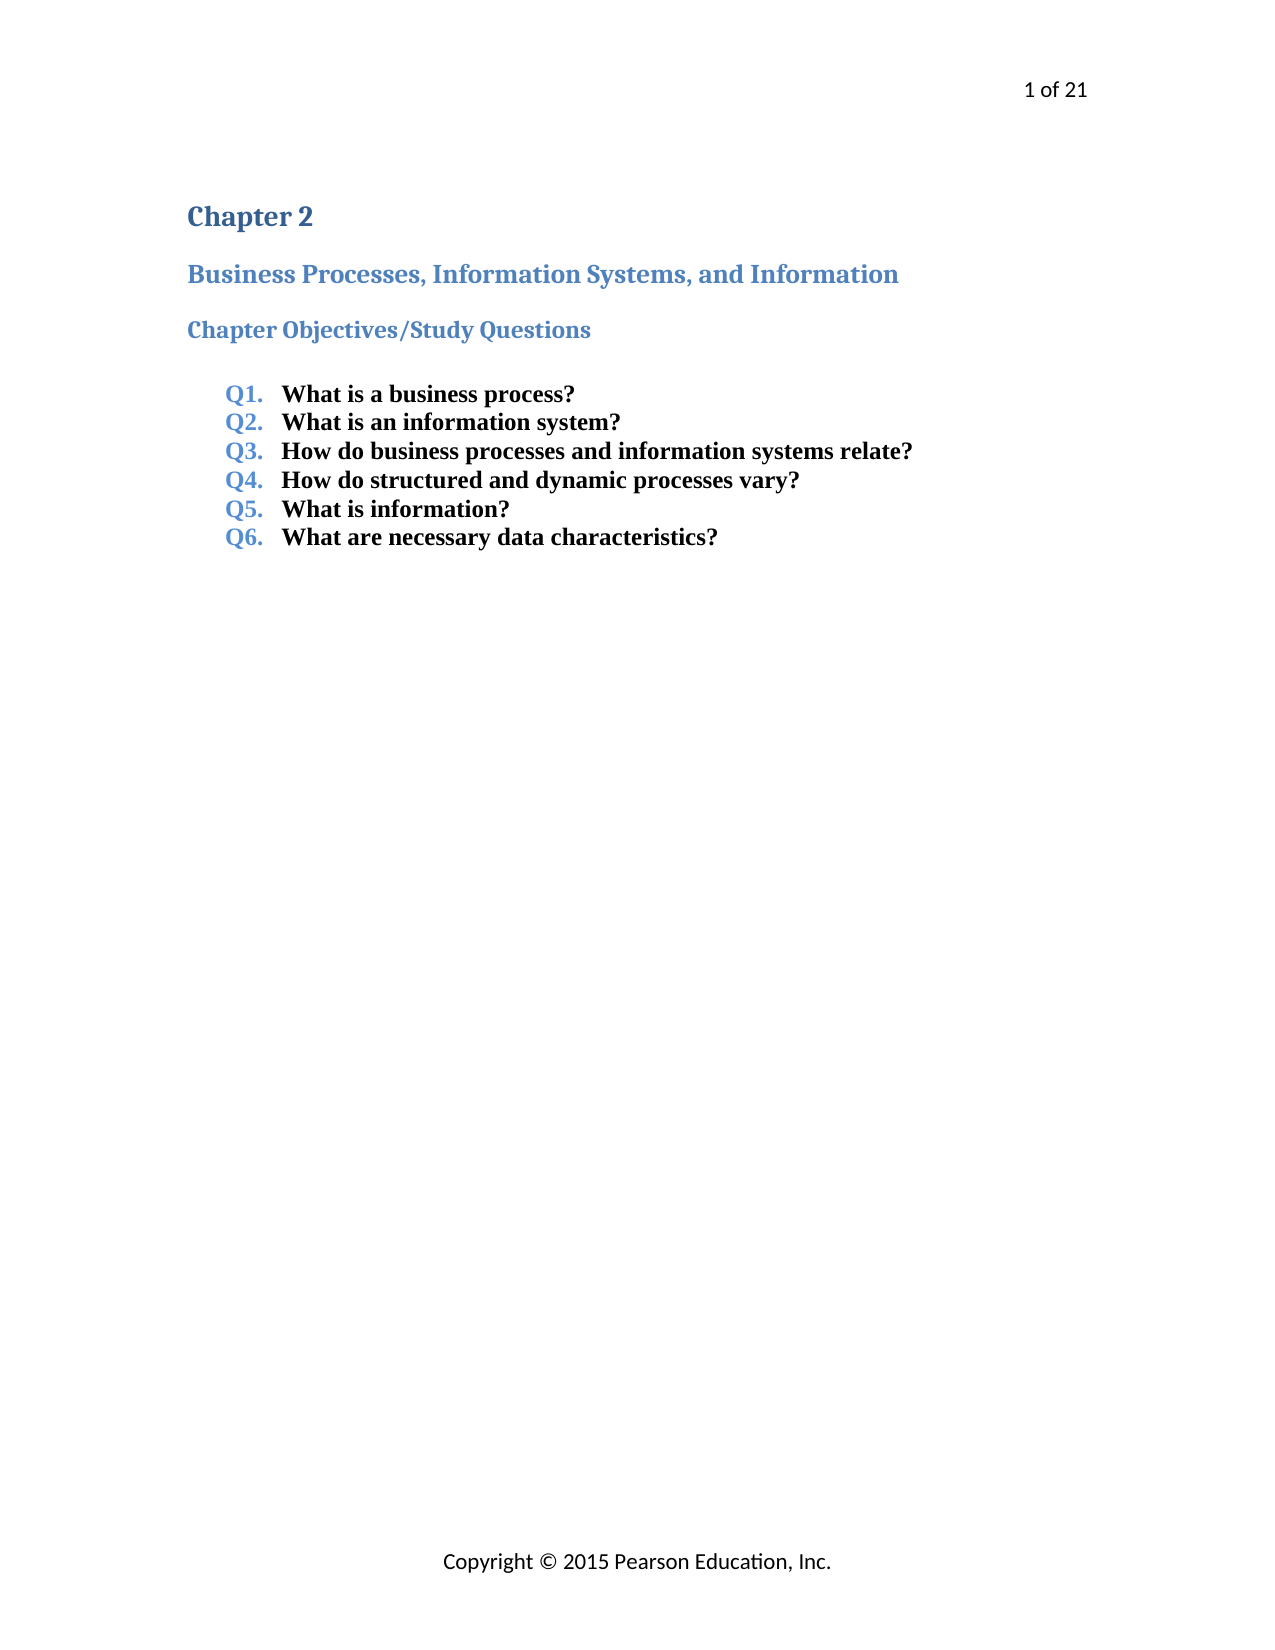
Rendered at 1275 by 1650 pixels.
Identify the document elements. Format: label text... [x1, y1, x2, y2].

list What is information? [225, 494, 1087, 522]
list What are necessary data characteristics? [225, 522, 1087, 583]
subtitle Chapter 2 [187, 200, 1087, 233]
subtitle Chapter Objectives/Study Questions [187, 316, 1087, 375]
subtitle Business Processes, Information Systems, and Information [187, 259, 1087, 291]
list What is a business process? [225, 379, 1087, 407]
list How do structured and dynamic processes vary? [225, 465, 1087, 494]
list How do business processes and information systems relate? [225, 436, 1087, 465]
list What is an information system? [225, 407, 1087, 436]
